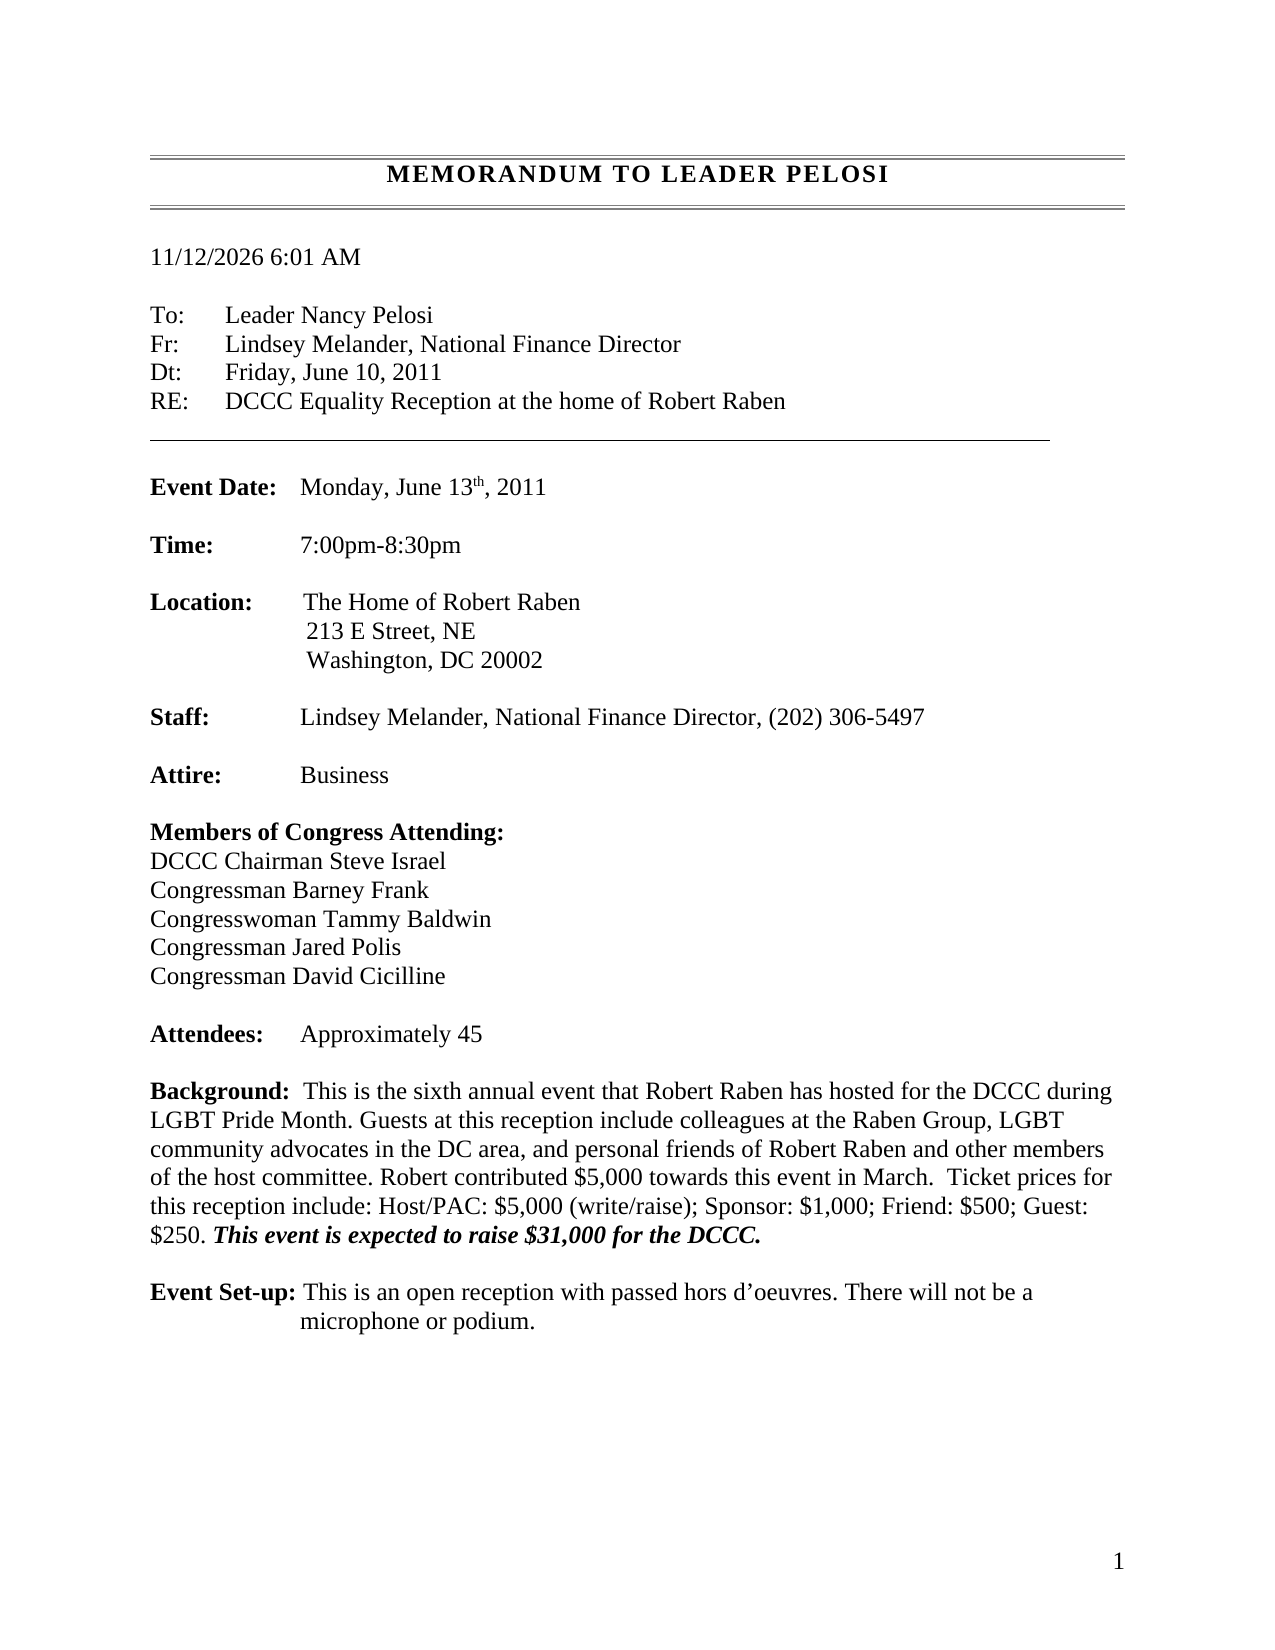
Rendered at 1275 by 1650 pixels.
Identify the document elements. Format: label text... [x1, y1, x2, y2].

text 213 E Street, NE [150, 616, 1125, 645]
text Fr: Lindsey Melander, National Finance Director [150, 329, 1125, 357]
text memorandum to Leader PELOSI [150, 160, 1125, 205]
text Congressman Jared Polis [150, 932, 1125, 961]
text Background: This is the sixth annual event that Robert Raben has hosted for the DCCC during LGBT Pride Month. Guests at this reception include colleagues at the Raben Group, LGBT community advocates in the DC area, and personal friends of Robert Raben and other members of the host committee. Robert contributed $5,000 towards this event in March. Ticket prices for this reception include: Host/PAC: $5,000 (write/raise); Sponsor: $1,000; Friend: $500; Guest: $250. This event is expected to raise $31,000 for the DCCC. [150, 1076, 1125, 1249]
subtitle Event Date: Monday, June 13th, 2011 [150, 472, 1125, 501]
text Attendees: Approximately 45 [150, 1019, 1125, 1047]
text Staff: Lindsey Melander, National Finance Director, (202) 306-5497 [150, 702, 1125, 731]
text RE: DCCC Equality Reception at the home of Robert Raben [150, 386, 1219, 415]
text To: Leader Nancy Pelosi [150, 300, 1125, 329]
text Event Set-up: This is an open reception with passed hors d’oeuvres. There will not be a microphone or podium. [150, 1277, 1125, 1335]
text Congresswoman Tammy Baldwin [150, 904, 1125, 932]
text DCCC Chairman Steve Israel [150, 846, 1125, 875]
text Washington, DC 20002 [150, 645, 1125, 674]
text Attire: Business [150, 760, 1125, 789]
text Time: 7:00pm-8:30pm [150, 530, 1125, 559]
text 4/13/2015 2:08 PM [150, 242, 1125, 271]
text Members of Congress Attending: [150, 817, 1125, 846]
text Dt: Friday, June 10, 2011 [150, 357, 1125, 386]
text Congressman Barney Frank [150, 875, 1125, 904]
text Congressman David Cicilline [150, 961, 1125, 990]
text Location: The Home of Robert Raben [150, 587, 1125, 616]
